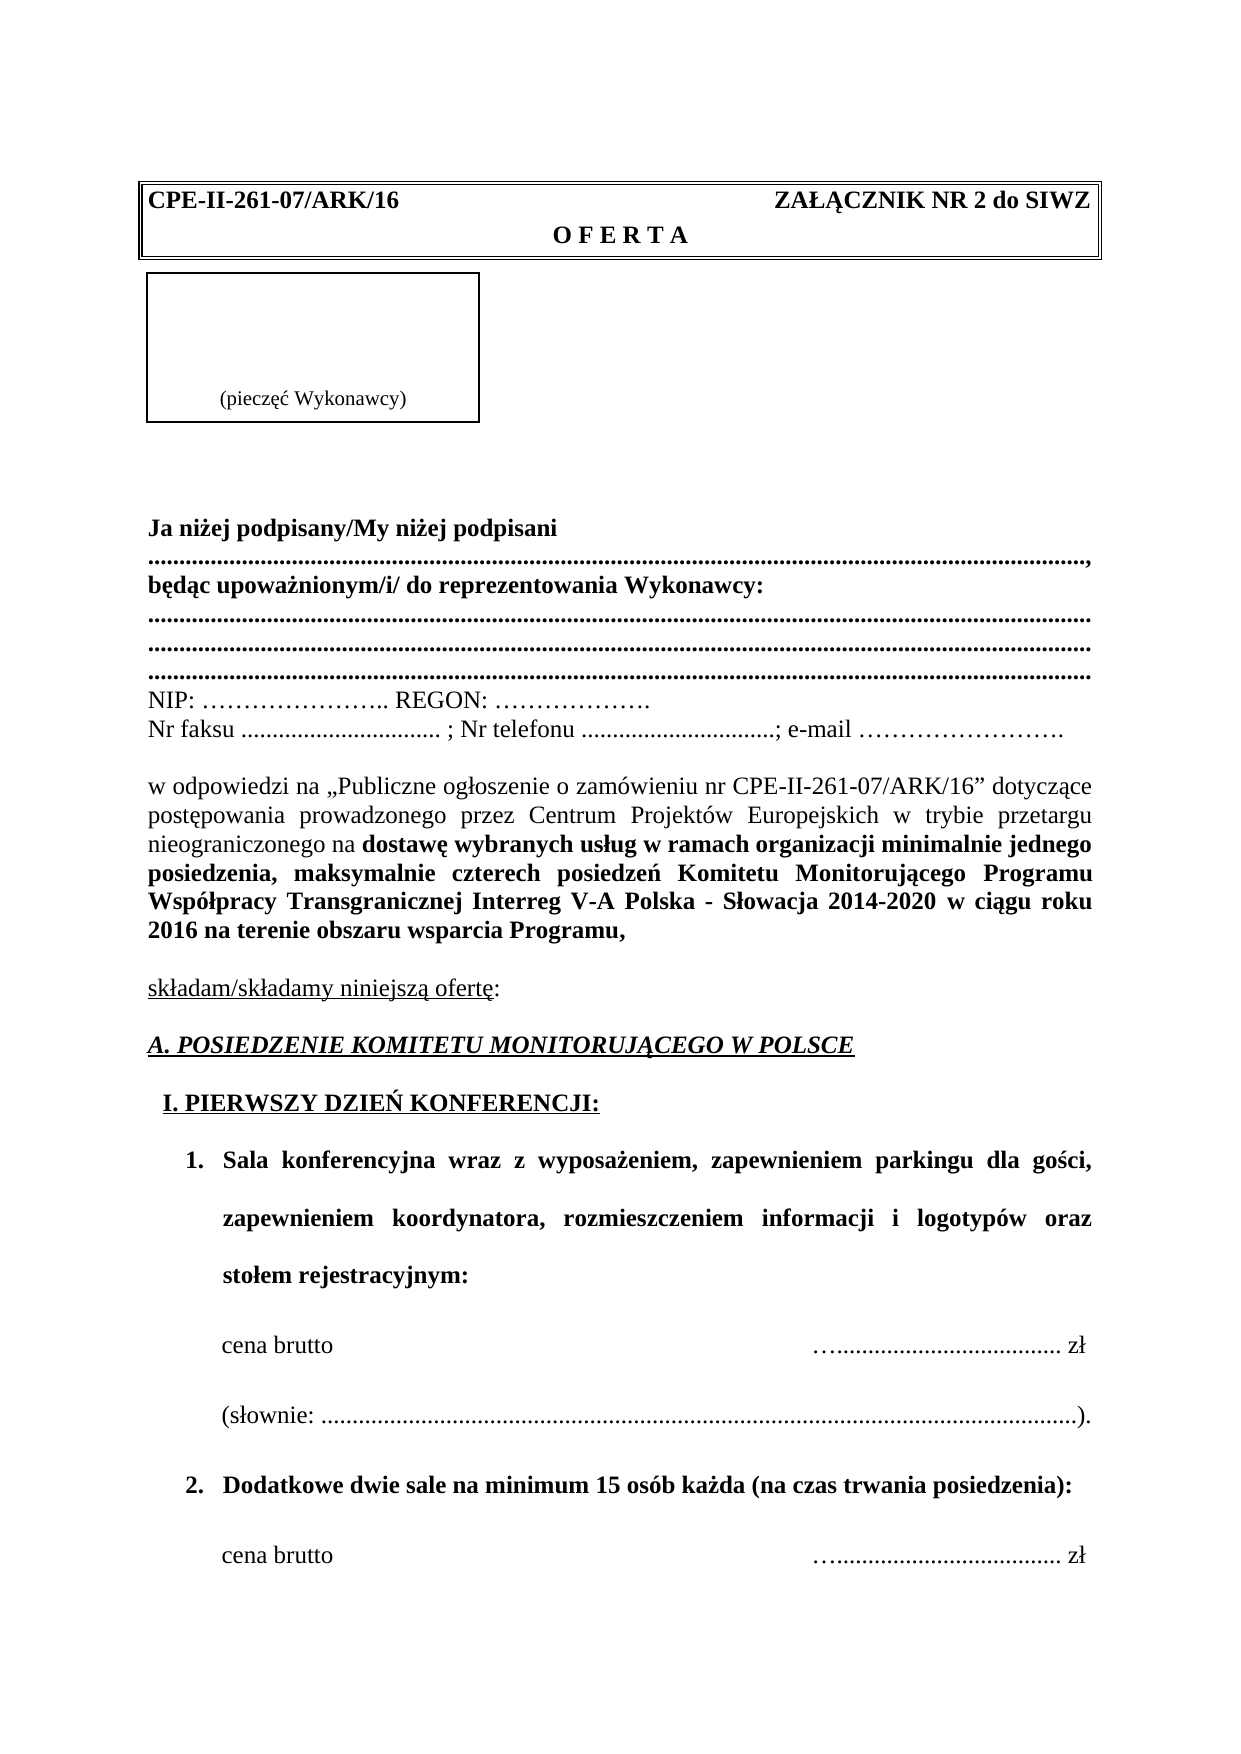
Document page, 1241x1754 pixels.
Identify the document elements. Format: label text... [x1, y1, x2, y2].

text składam/składamy niniejszą ofertę: [148, 973, 1093, 1001]
text (pieczęć Wykonawcy) [148, 384, 478, 412]
text cena brutto ….................................... zł [221, 1540, 1093, 1569]
text będąc upoważnionym/i/ do reprezentowania Wykonawcy: [148, 570, 1093, 599]
text I. PIERWSZY DZIEŃ KONFERENCJI: [162, 1088, 1093, 1116]
text A. POSIEDZENIE KOMITETU MONITORUJĄCEGO W POLSCE [148, 1030, 1093, 1059]
text cena brutto ….................................... zł [221, 1330, 1093, 1359]
table_cell O F E R T A [143, 220, 1098, 256]
table_header CPE-II-261-07/ARK/16 ZAŁĄCZNIK NR 2 do SIWZ [143, 185, 1098, 220]
text Nr faksu ................................ ; Nr telefonu ...............................; e-mail ……………………. [148, 714, 1093, 743]
text ......................................................................................................................................................, [148, 541, 1093, 570]
text w odpowiedzi na „Publiczne ogłoszenie o zamówieniu nr CPE-II-261-07/ARK/16” dotyczące postępowania prowadzonego przez Centrum Projektów Europejskich w trybie przetargu nieograniczonego na dostawę wybranych usług w ramach organizacji minimalnie jednego posiedzenia, maksymalnie czterech posiedzeń Komitetu Monitorującego Programu Współpracy Transgranicznej Interreg V-A Polska - Słowacja 2014-2020 w ciągu roku 2016 na terenie obszaru wsparcia Programu, [148, 771, 1093, 944]
list Sala konferencyjna wraz z wyposażeniem, zapewnieniem parkingu dla gości, zapewnieniem koordynatora, rozmieszczeniem informacji i logotypów oraz stołem rejestracyjnym: [185, 1145, 1093, 1289]
text (słownie: .........................................................................................................................). [221, 1400, 1093, 1429]
list Dodatkowe dwie sale na minimum 15 osób każda (na czas trwania posiedzenia): [185, 1470, 1093, 1499]
text Ja niżej podpisany/My niżej podpisani [148, 513, 1093, 541]
text NIP: ………………….. REGON: ………………. [148, 685, 1093, 714]
text ..................................................................................................................................................................................................................................................................................................................................................................................................................................................................... [148, 599, 1093, 685]
